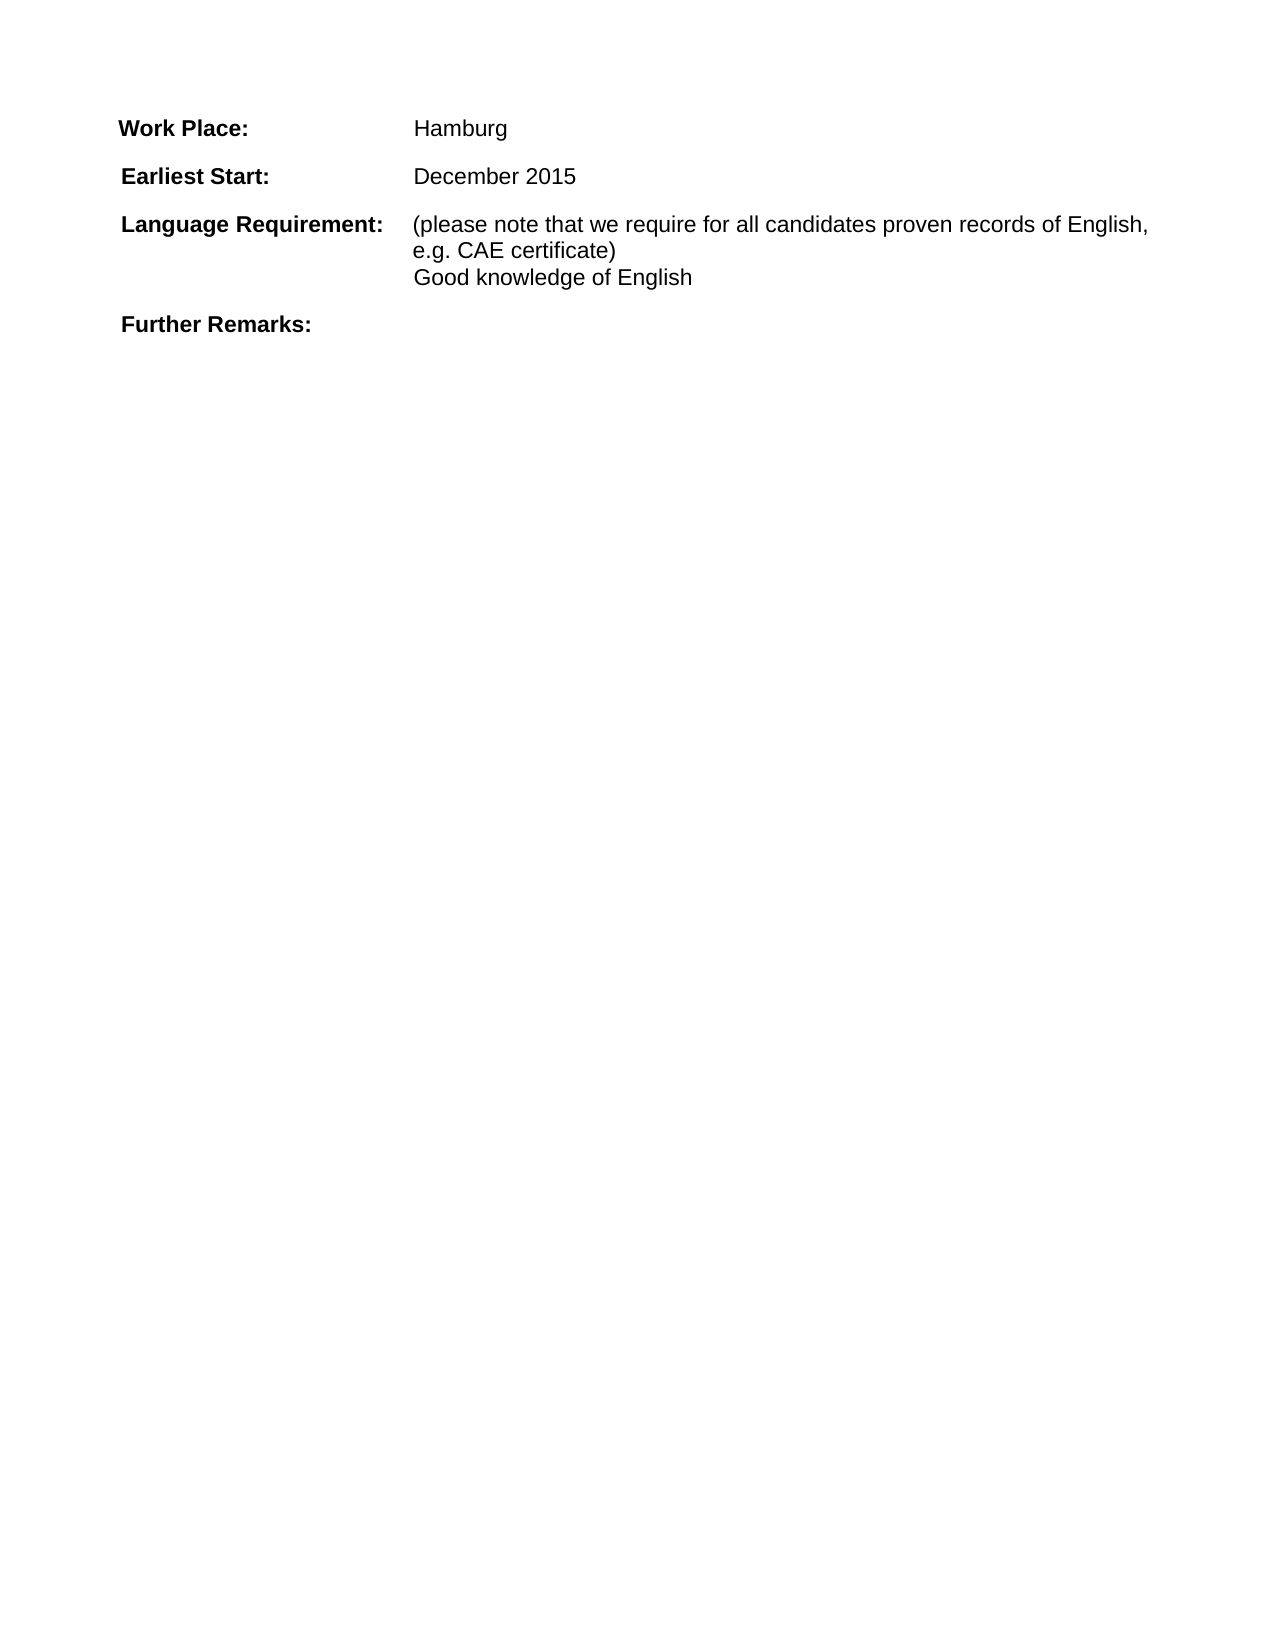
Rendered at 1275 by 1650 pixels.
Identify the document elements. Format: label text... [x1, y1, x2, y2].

text Work Place: Hamburg [118, 115, 1157, 141]
text Good knowledge of English [0, 263, 1157, 290]
text Earliest Start: December 2015 [0, 163, 1157, 189]
text Further Remarks: [0, 311, 1157, 338]
text Language Requirement: (please note that we require for all candidates proven records of English, e.g. CAE certificate) [0, 211, 1157, 263]
